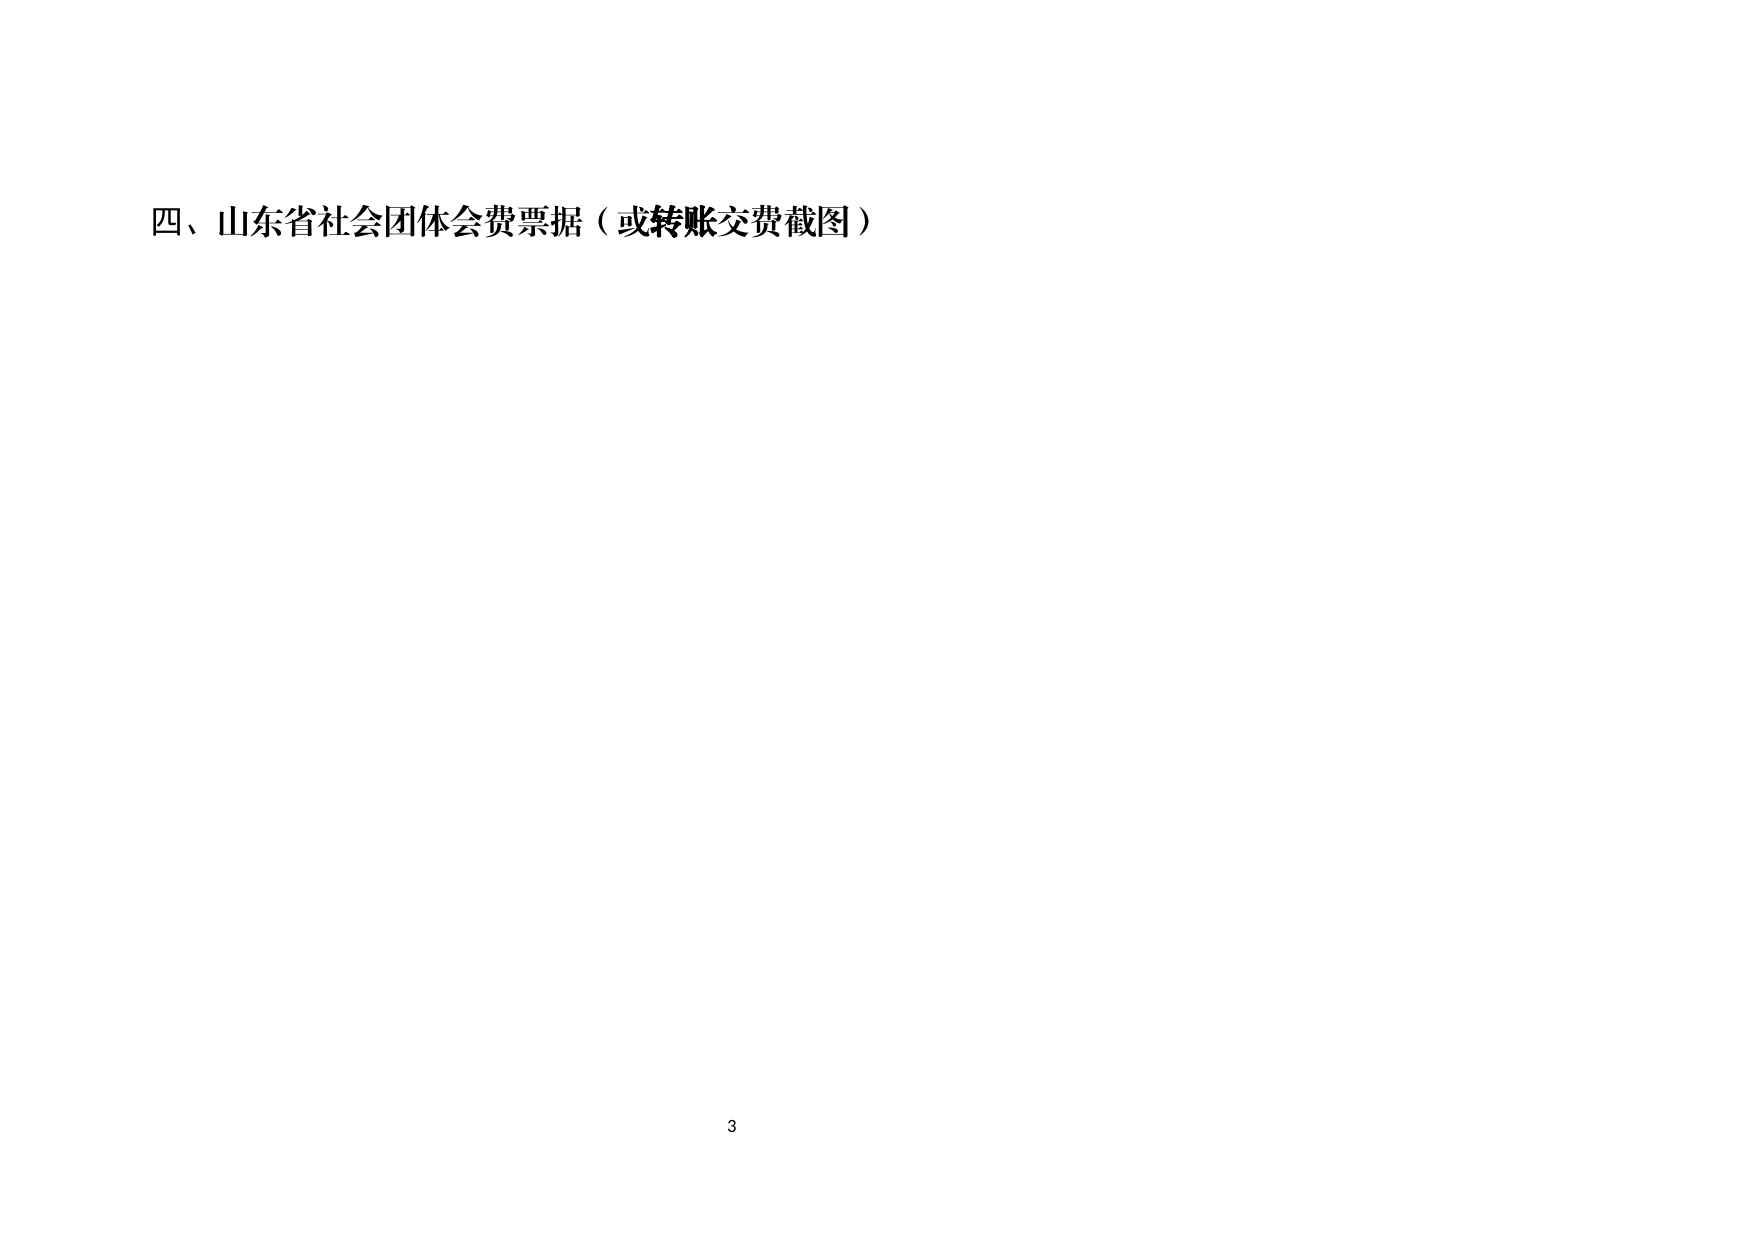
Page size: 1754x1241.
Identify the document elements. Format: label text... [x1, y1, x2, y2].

list 四、山东省社会团体会费票据（或转账交费截图） [150, 188, 1604, 254]
